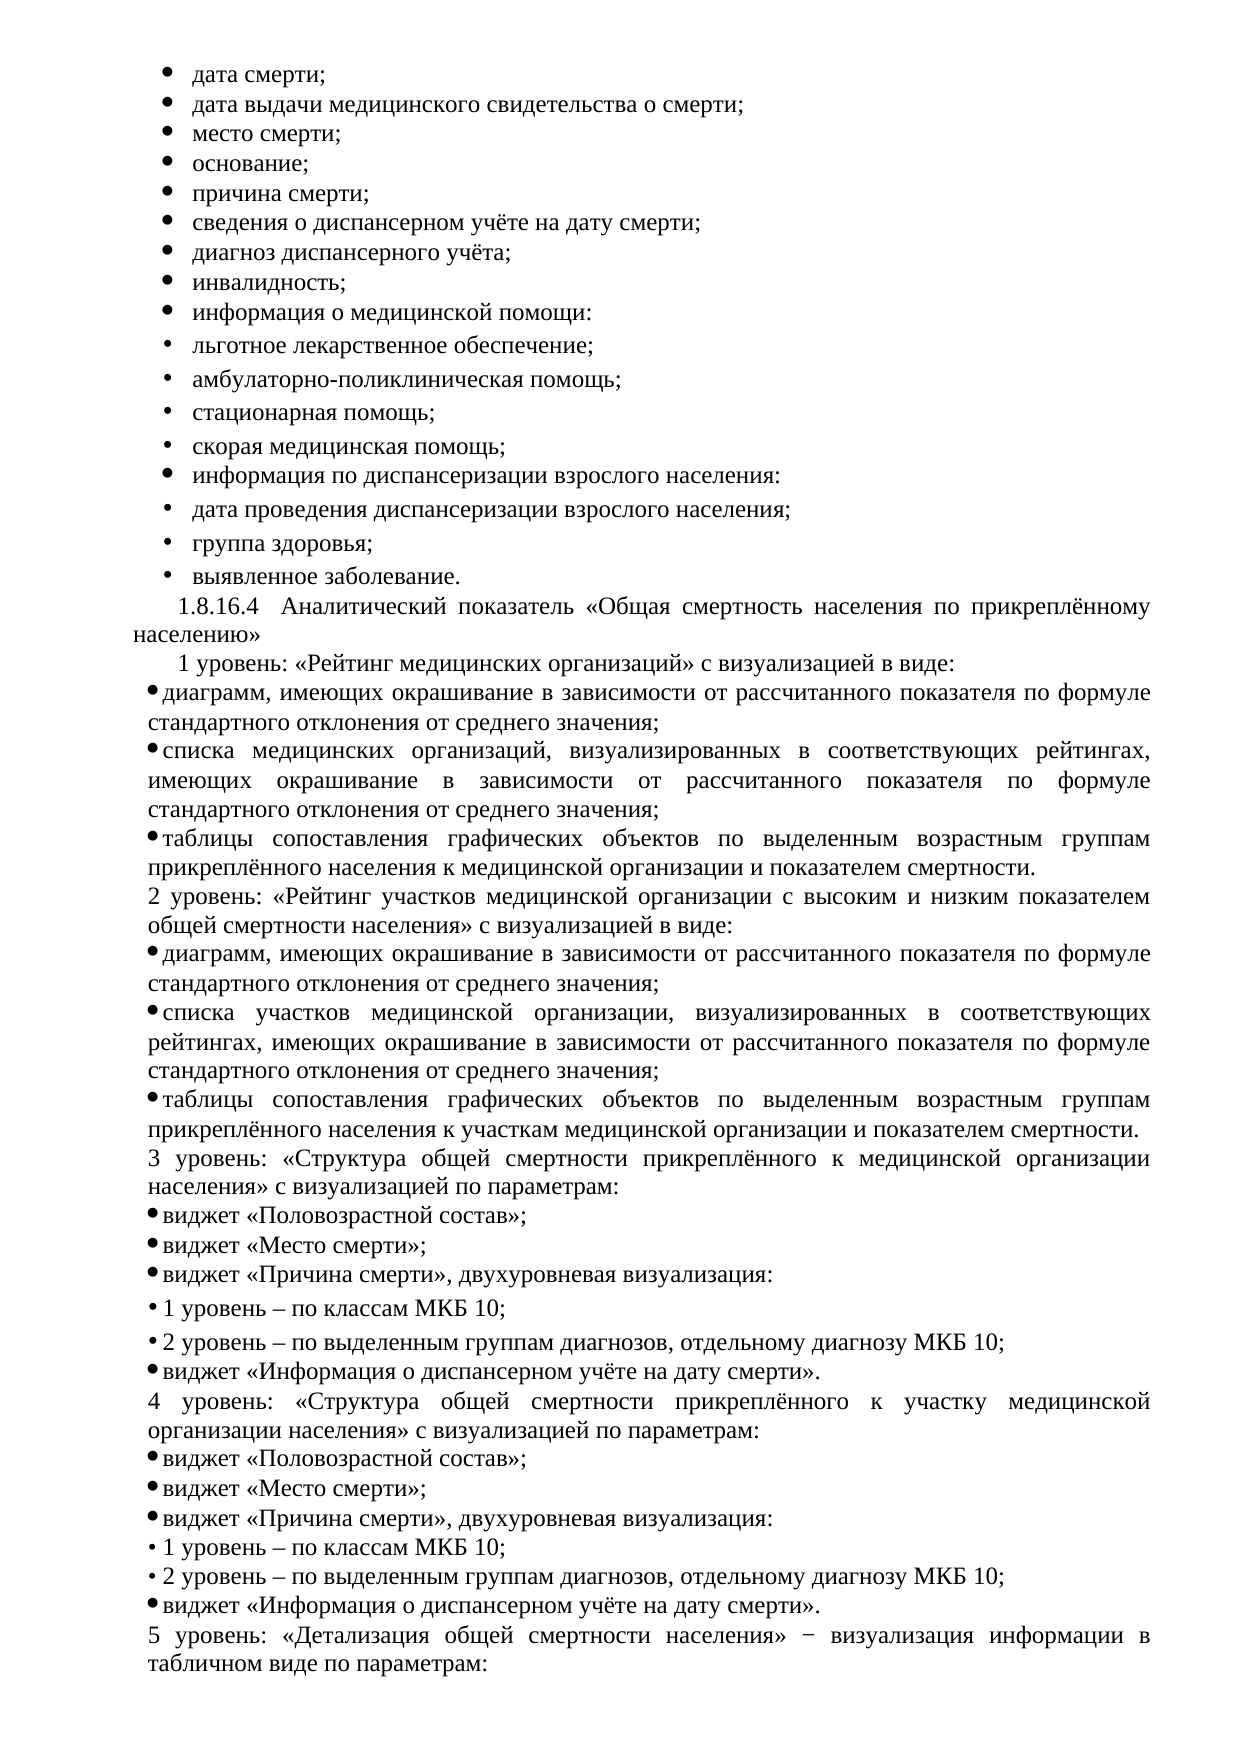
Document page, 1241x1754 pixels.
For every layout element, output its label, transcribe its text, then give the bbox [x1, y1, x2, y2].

list скорая медицинская помощь; [148, 427, 1152, 460]
list виджет «Место смерти»; [148, 1230, 1152, 1259]
list 1 уровень – по классам МКБ 10; [148, 1532, 1152, 1561]
list виджет «Место смерти»; [148, 1473, 1152, 1503]
text 5 уровень: «Детализация общей смертности населения» − визуализация информации в табличном виде по параметрам: [148, 1620, 1152, 1677]
list основание; [148, 148, 1152, 178]
list место смерти; [148, 118, 1152, 148]
list дата выдачи медицинского свидетельства о смерти; [148, 89, 1152, 118]
list группа здоровья; [148, 524, 1152, 557]
list виджет «Информация о диспансерном учёте на дату смерти». [148, 1590, 1152, 1620]
list диаграмм, имеющих окрашивание в зависимости от рассчитанного показателя по формуле стандартного отклонения от среднего значения; [148, 938, 1152, 997]
list 1 уровень – по классам МКБ 10; [148, 1289, 1152, 1323]
list диаграмм, имеющих окрашивание в зависимости от рассчитанного показателя по формуле стандартного отклонения от среднего значения; [148, 677, 1152, 735]
list дата проведения диспансеризации взрослого населения; [148, 490, 1152, 524]
list виджет «Причина смерти», двухуровневая визуализация: [148, 1259, 1152, 1289]
list информация по диспансеризации взрослого населения: [148, 460, 1152, 490]
list сведения о диспансерном учёте на дату смерти; [148, 207, 1152, 237]
list инвалидность; [148, 267, 1152, 297]
list амбулаторно-поликлиническая помощь; [148, 360, 1152, 393]
text 1 уровень: «Рейтинг медицинских организаций» с визуализацией в виде: [133, 648, 1152, 677]
list списка медицинских организаций, визуализированных в соответствующих рейтингах, имеющих окрашивание в зависимости от рассчитанного показателя по формуле стандартного отклонения от среднего значения; [148, 735, 1152, 823]
list виджет «Информация о диспансерном учёте на дату смерти». [148, 1356, 1152, 1386]
text 3 уровень: «Структура общей смертности прикреплённого к медицинской организации населения» с визуализацией по параметрам: [148, 1143, 1152, 1200]
list диагноз диспансерного учёта; [148, 237, 1152, 267]
list выявленное заболевание. [148, 557, 1152, 591]
list таблицы сопоставления графических объектов по выделенным возрастным группам прикреплённого населения к участкам медицинской организации и показателем смертности. [148, 1084, 1152, 1143]
list таблицы сопоставления графических объектов по выделенным возрастным группам прикреплённого населения к медицинской организации и показателем смертности. [148, 823, 1152, 881]
text 2 уровень: «Рейтинг участков медицинской организации с высоким и низким показателем общей смертности населения» с визуализацией в виде: [148, 881, 1152, 938]
list 2 уровень – по выделенным группам диагнозов, отдельному диагнозу МКБ 10; [148, 1323, 1152, 1356]
list льготное лекарственное обеспечение; [148, 326, 1152, 360]
text 1.8.16.4 Аналитический показатель «Общая смертность населения по прикреплённому населению» [133, 591, 1152, 648]
list дата смерти; [148, 59, 1152, 89]
list 2 уровень – по выделенным группам диагнозов, отдельному диагнозу МКБ 10; [148, 1561, 1152, 1590]
list стационарная помощь; [148, 393, 1152, 427]
list виджет «Причина смерти», двухуровневая визуализация: [148, 1503, 1152, 1532]
list виджет «Половозрастной состав»; [148, 1443, 1152, 1473]
text 4 уровень: «Структура общей смертности прикреплённого к участку медицинской организации населения» с визуализацией по параметрам: [148, 1386, 1152, 1443]
list причина смерти; [148, 178, 1152, 207]
list виджет «Половозрастной состав»; [148, 1200, 1152, 1230]
list информация о медицинской помощи: [148, 297, 1152, 326]
list списка участков медицинской организации, визуализированных в соответствующих рейтингах, имеющих окрашивание в зависимости от рассчитанного показателя по формуле стандартного отклонения от среднего значения; [148, 997, 1152, 1084]
